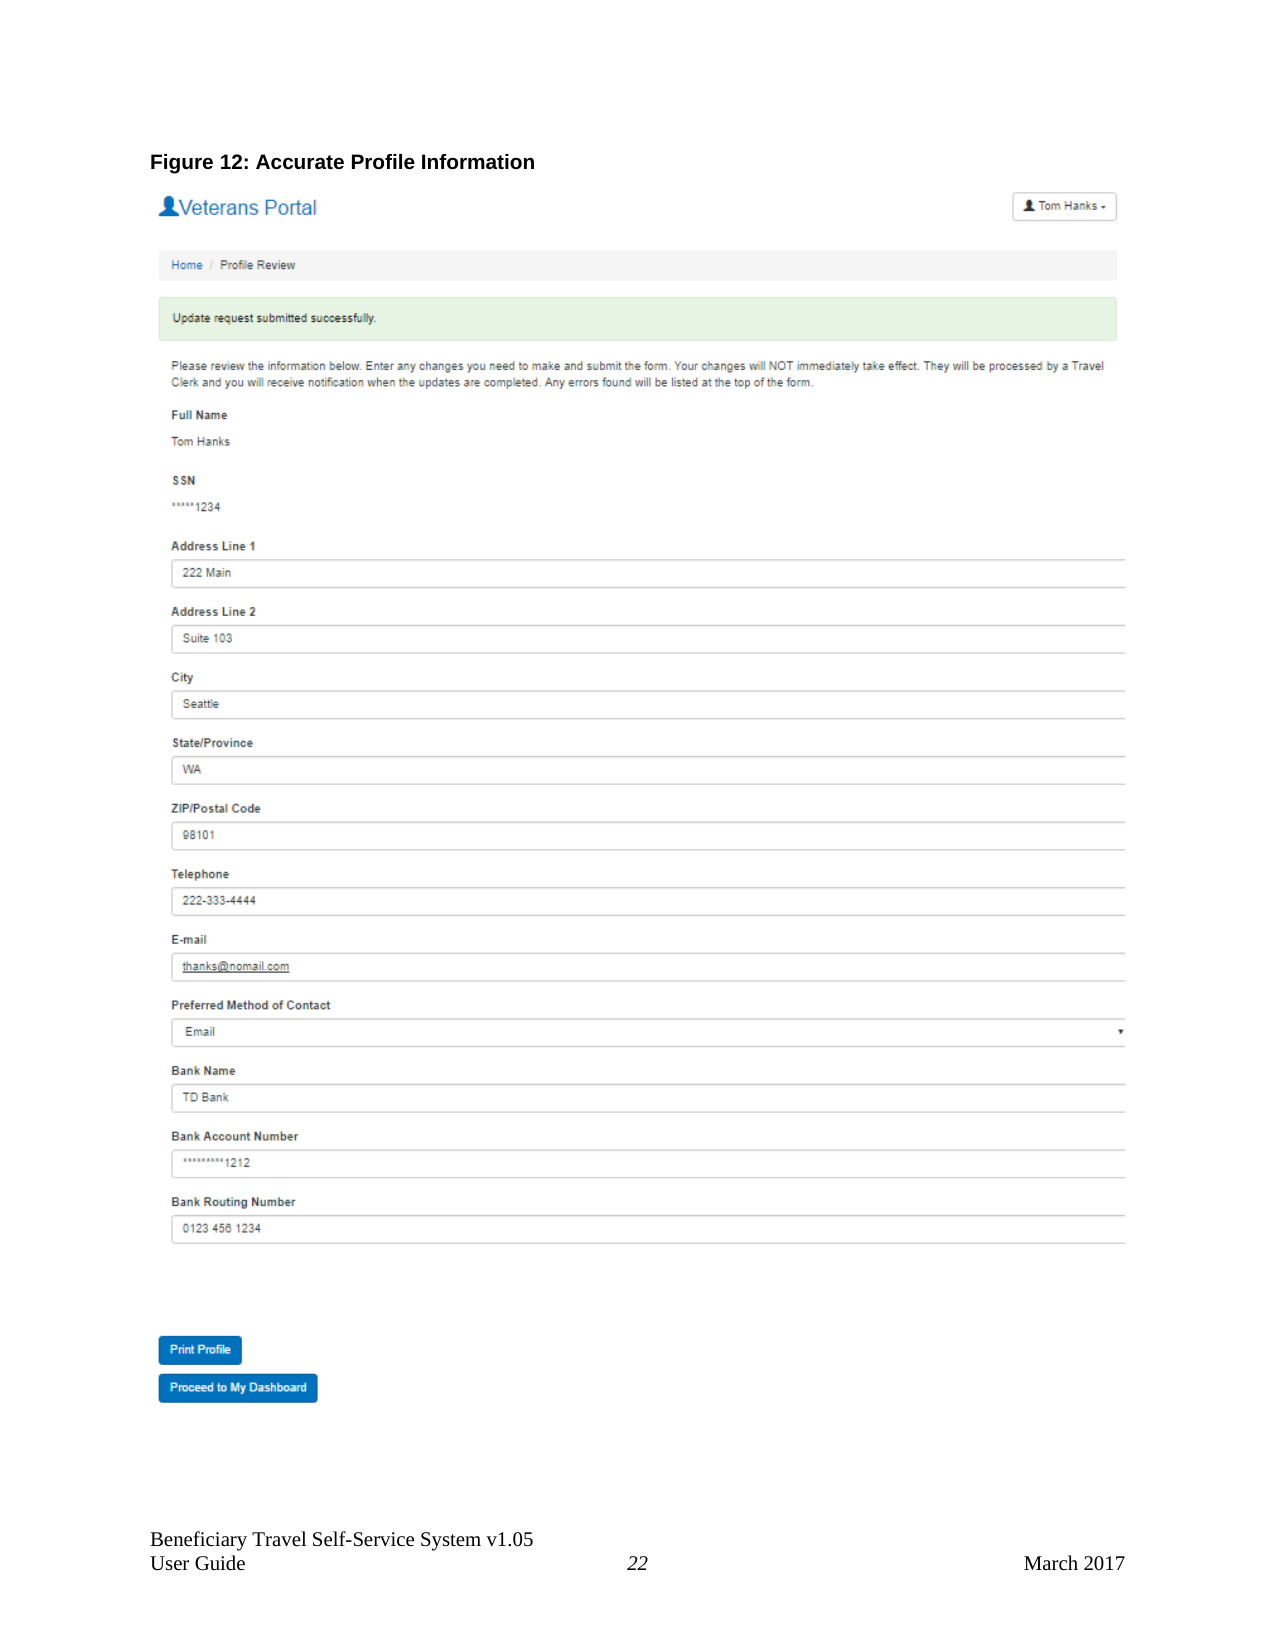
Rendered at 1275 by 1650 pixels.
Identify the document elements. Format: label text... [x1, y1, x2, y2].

text Figure 12: Accurate Profile Information [150, 150, 1125, 174]
picture [150, 186, 1125, 1413]
